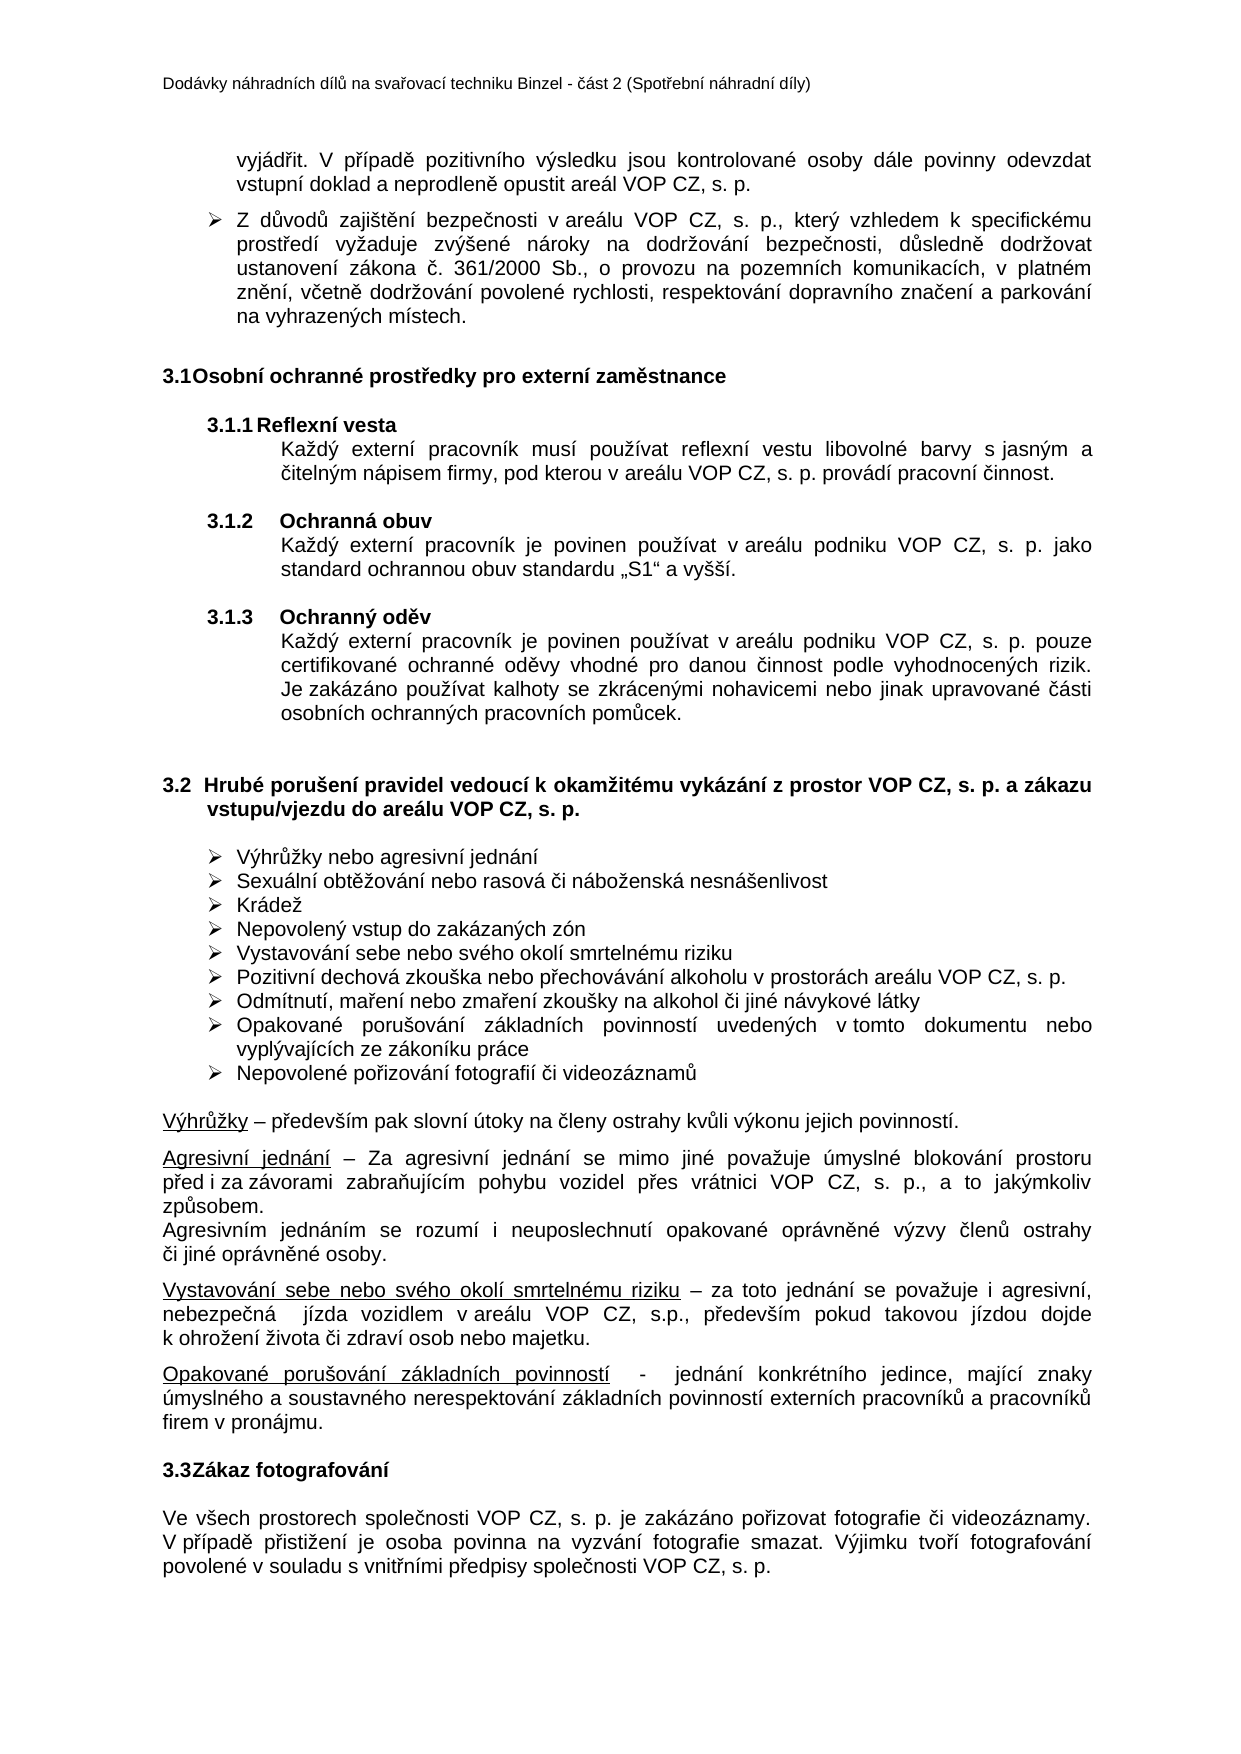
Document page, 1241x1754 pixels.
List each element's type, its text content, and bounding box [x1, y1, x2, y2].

subtitle Ochranný oděv [207, 605, 1093, 629]
text Opakované porušování základních povinností - jednání konkrétního jedince, mající znaky úmyslného a soustavného nerespektování základních povinností externích pracovníků a pracovníků firem v pronájmu. [162, 1362, 1093, 1434]
subtitle Ochranná obuv [207, 509, 1093, 533]
text Krádež [207, 893, 1093, 917]
text Výhrůžky nebo agresivní jednání [207, 844, 1093, 869]
text Nepovolené pořizování fotografií či videozáznamů [207, 1061, 1093, 1085]
text Každý externí pracovník musí používat reflexní vestu libovolné barvy s jasným a čitelným nápisem firmy, pod kterou v areálu VOP CZ, s. p. provádí pracovní činnost. [281, 437, 1093, 485]
text Nepovolený vstup do zakázaných zón [207, 917, 1093, 941]
subtitle Zákaz fotografování [162, 1458, 1093, 1482]
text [207, 148, 1093, 196]
subtitle 3.2 Hrubé porušení pravidel vedoucí k okamžitému vykázání z prostor VOP CZ, s. p. a zákazu vstupu/vjezdu do areálu VOP CZ, s. p. [162, 773, 1093, 821]
text Vystavování sebe nebo svého okolí smrtelnému riziku – za toto jednání se považuje i agresivní, nebezpečná jízda vozidlem v areálu VOP CZ, s.p., především pokud takovou jízdou dojde k ohrožení života či zdraví osob nebo majetku. [162, 1278, 1093, 1350]
text Odmítnutí, maření nebo zmaření zkoušky na alkohol či jiné návykové látky [207, 989, 1093, 1013]
text Agresivním jednáním se rozumí i neuposlechnutí opakované oprávněné výzvy členů ostrahy či jiné oprávněné osoby. [162, 1217, 1093, 1265]
text Opakované porušování základních povinností uvedených v tomto dokumentu nebo vyplývajících ze zákoníku práce [207, 1013, 1093, 1061]
text Výhrůžky – především pak slovní útoky na členy ostrahy kvůli výkonu jejich povinností. [162, 1109, 1093, 1133]
text Vystavování sebe nebo svého okolí smrtelnému riziku [207, 941, 1093, 965]
text Ve všech prostorech společnosti VOP CZ, s. p. je zakázáno pořizovat fotografie či videozáznamy. V případě přistižení je osoba povinna na vyzvání fotografie smazat. Výjimku tvoří fotografování povolené v souladu s vnitřními předpisy společnosti VOP CZ, s. p. [162, 1506, 1093, 1578]
subtitle Reflexní vesta [207, 413, 1093, 437]
text Sexuální obtěžování nebo rasová či náboženská nesnášenlivost [207, 869, 1093, 893]
text Agresivní jednání – Za agresivní jednání se mimo jiné považuje úmyslné blokování prostoru před i za závorami zabraňujícím pohybu vozidel přes vrátnici VOP CZ, s. p., a to jakýmkoliv způsobem. [162, 1146, 1093, 1217]
subtitle Osobní ochranné prostředky pro externí zaměstnance [162, 364, 1093, 388]
text Z důvodů zajištění bezpečnosti v areálu VOP CZ, s. p., který vzhledem k specifickému prostředí vyžaduje zvýšené nároky na dodržování bezpečnosti, důsledně dodržovat ustanovení zákona č. 361/2000 Sb., o provozu na pozemních komunikacích, v platném znění, včetně dodržování povolené rychlosti, respektování dopravního značení a parkování na vyhrazených místech. [207, 208, 1093, 328]
text Každý externí pracovník je povinen používat v areálu podniku VOP CZ, s. p. pouze certifikované ochranné oděvy vhodné pro danou činnost podle vyhodnocených rizik. Je zakázáno používat kalhoty se zkrácenými nohavicemi nebo jinak upravované části osobních ochranných pracovních pomůcek. [281, 629, 1093, 725]
text Každý externí pracovník je povinen používat v areálu podniku VOP CZ, s. p. jako standard ochrannou obuv standardu „S1“ a vyšší. [281, 533, 1093, 581]
text Pozitivní dechová zkouška nebo přechovávání alkoholu v prostorách areálu VOP CZ, s. p. [207, 965, 1093, 989]
